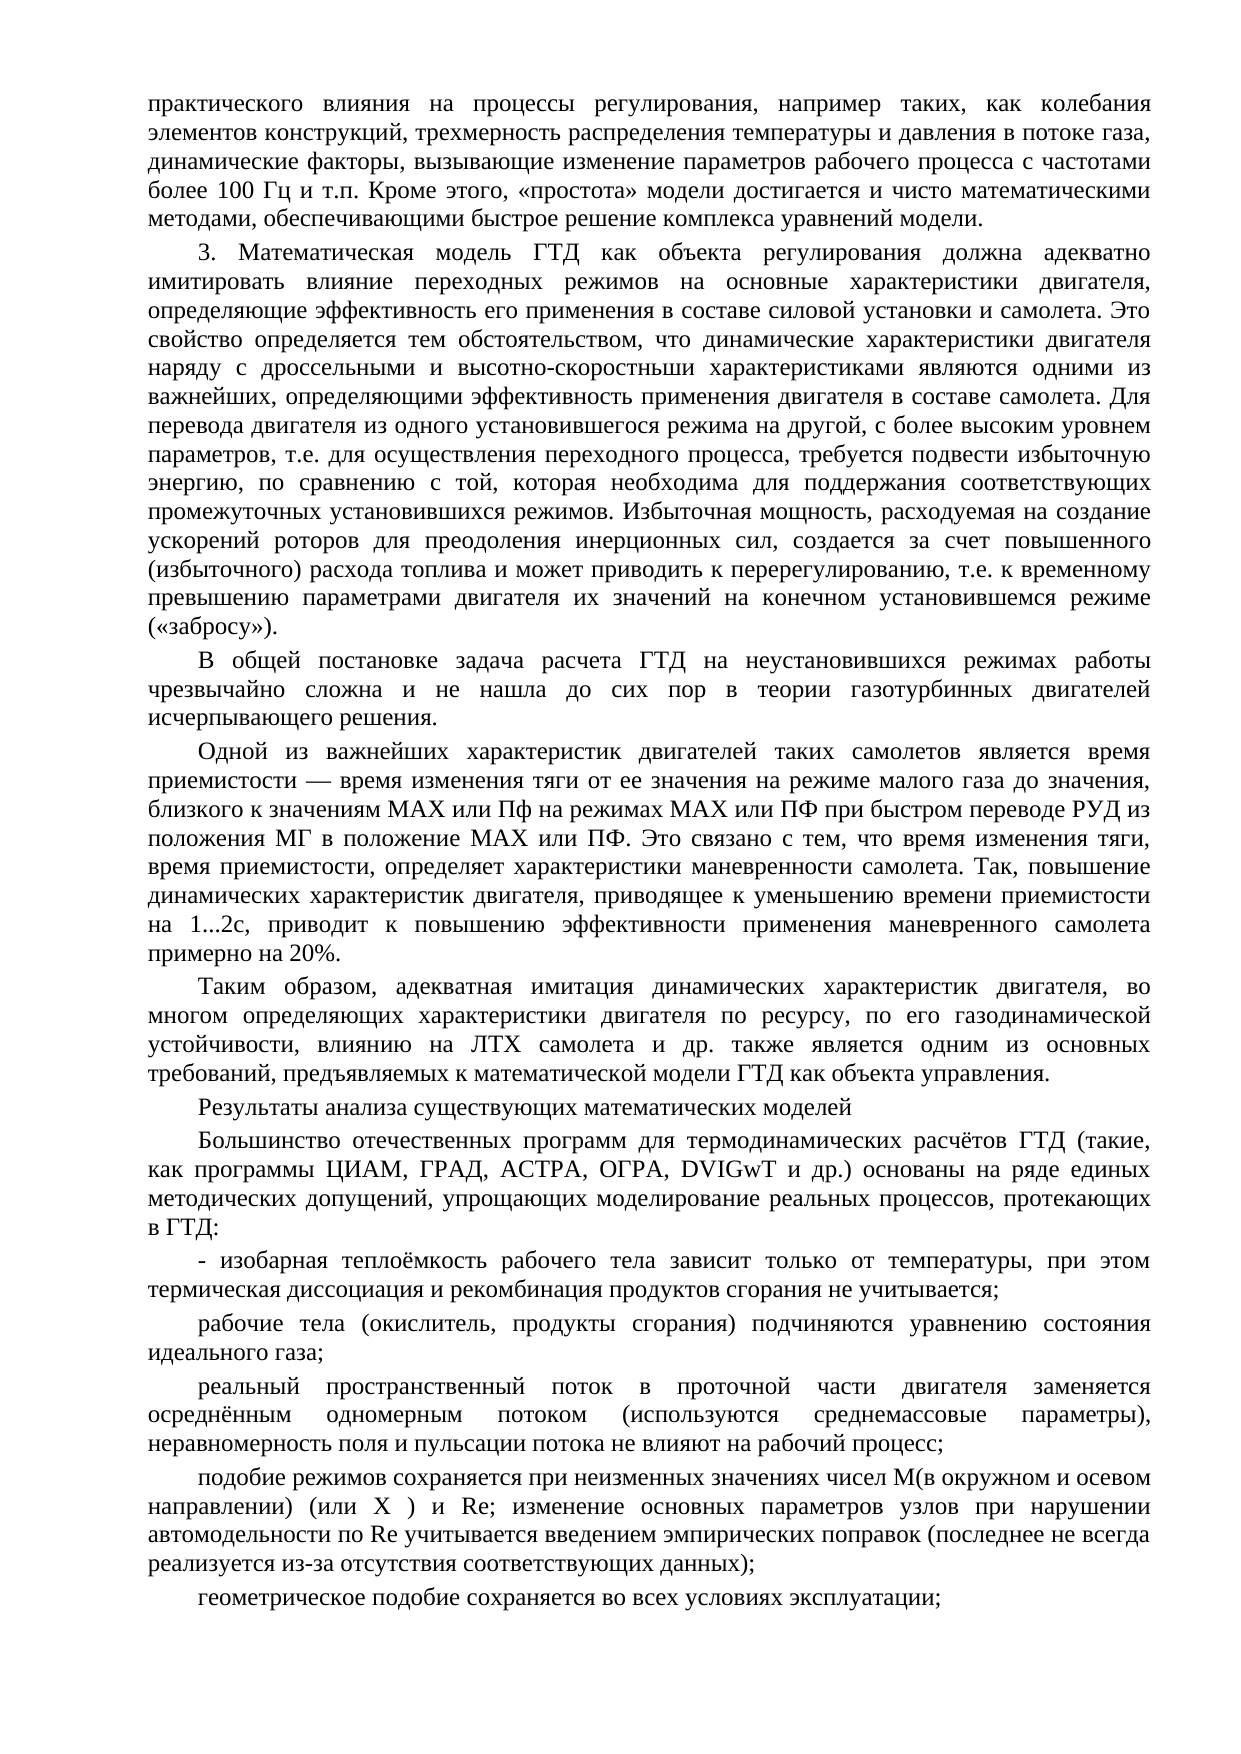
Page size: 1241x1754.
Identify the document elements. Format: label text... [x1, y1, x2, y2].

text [148, 88, 1152, 232]
text Результаты анализа существующих математических моделей [148, 1092, 1152, 1120]
text подобие режимов сохраняется при неизменных значениях чисел М(в окружном и осевом направлении) (или X ) и Re; изменение основных параметров узлов при нарушении автомодельности по Re учитывается введением эмпирических поправок (последнее не всегда реализуется из-за отсутствия соответствующих данных); [148, 1462, 1152, 1577]
text Одной из важнейших характеристик двигателей таких самолетов является время приемистости — время изменения тяги от ее значения на режиме малого газа до значения, близкого к значениям МАХ или Пф на режимах МАХ или ПФ при быстром переводе РУД из положения МГ в положение МАХ или ПФ. Это связано с тем, что время изменения тяги, время приемистости, определяет характеристики маневренности самолета. Так, повышение динамических характеристик двигателя, приводящее к уменьшению времени приемистости на 1...2с, приводит к повышению эффективности применения маневренного самолета примерно на 20%. [148, 736, 1152, 966]
text реальный пространственный поток в проточной части двигателя заменяется осреднённым одномерным потоком (используются среднемассовые параметры), неравномерность поля и пульсации потока не влияют на рабочий процесс; [148, 1371, 1152, 1457]
text В общей постановке задача расчета ГТД на неустановившихся режимах работы чрезвычайно сложна и не нашла до сих пор в теории газотурбинных двигателей исчерпывающего решения. [148, 645, 1152, 731]
text рабочие тела (окислитель, продукты сгорания) подчиняются уравнению состояния идеального газа; [148, 1308, 1152, 1366]
text геометрическое подобие сохраняется во всех условиях эксплуатации; [148, 1582, 1152, 1611]
text Большинство отечественных программ для термодинамических расчётов ГТД (такие, как программы ЦИАМ, ГРАД, АСТРА, ОГРА, DVIGwT и др.) основаны на ряде единых методических допущений, упрощающих моделирование реальных процессов, протекающих в ГТД: [148, 1125, 1152, 1240]
text 3. Математическая модель ГТД как объекта регулирования должна адекватно имитировать влияние переходных режимов на основные характеристики двигателя, определяющие эффективность его применения в составе силовой установки и самолета. Это свойство определяется тем обстоятельством, что динамические характеристики двигателя наряду с дроссельными и высотно-скоростньши характеристиками являются одними из важнейших, определяющими эффективность применения двигателя в составе самолета. Для перевода двигателя из одного установившегося режима на другой, с более высоким уровнем параметров, т.е. для осуществления переходного процесса, требуется подвести избыточную энергию, по сравнению с той, которая необходима для поддержания соответствующих промежуточных установившихся режимов. Избыточная мощность, расходуемая на создание ускорений роторов для преодоления инерционных сил, создается за счет повышенного (избыточного) расхода топлива и может приводить к перерегулированию, т.е. к временному превышению параметрами двигателя их значений на конечном установившемся режиме («забросу»). [148, 237, 1152, 640]
text Таким образом, адекватная имитация динамических характеристик двигателя, во многом определяющих характеристики двигателя по ресурсу, по его газодинамической устойчивости, влиянию на ЛТХ самолета и др. также является одним из основных требований, предъявляемых к математической модели ГТД как объекта управления. [148, 971, 1152, 1086]
text - изобарная теплоёмкость рабочего тела зависит только от температуры, при этом термическая диссоциация и рекомбинация продуктов сгорания не учитывается; [148, 1246, 1152, 1303]
